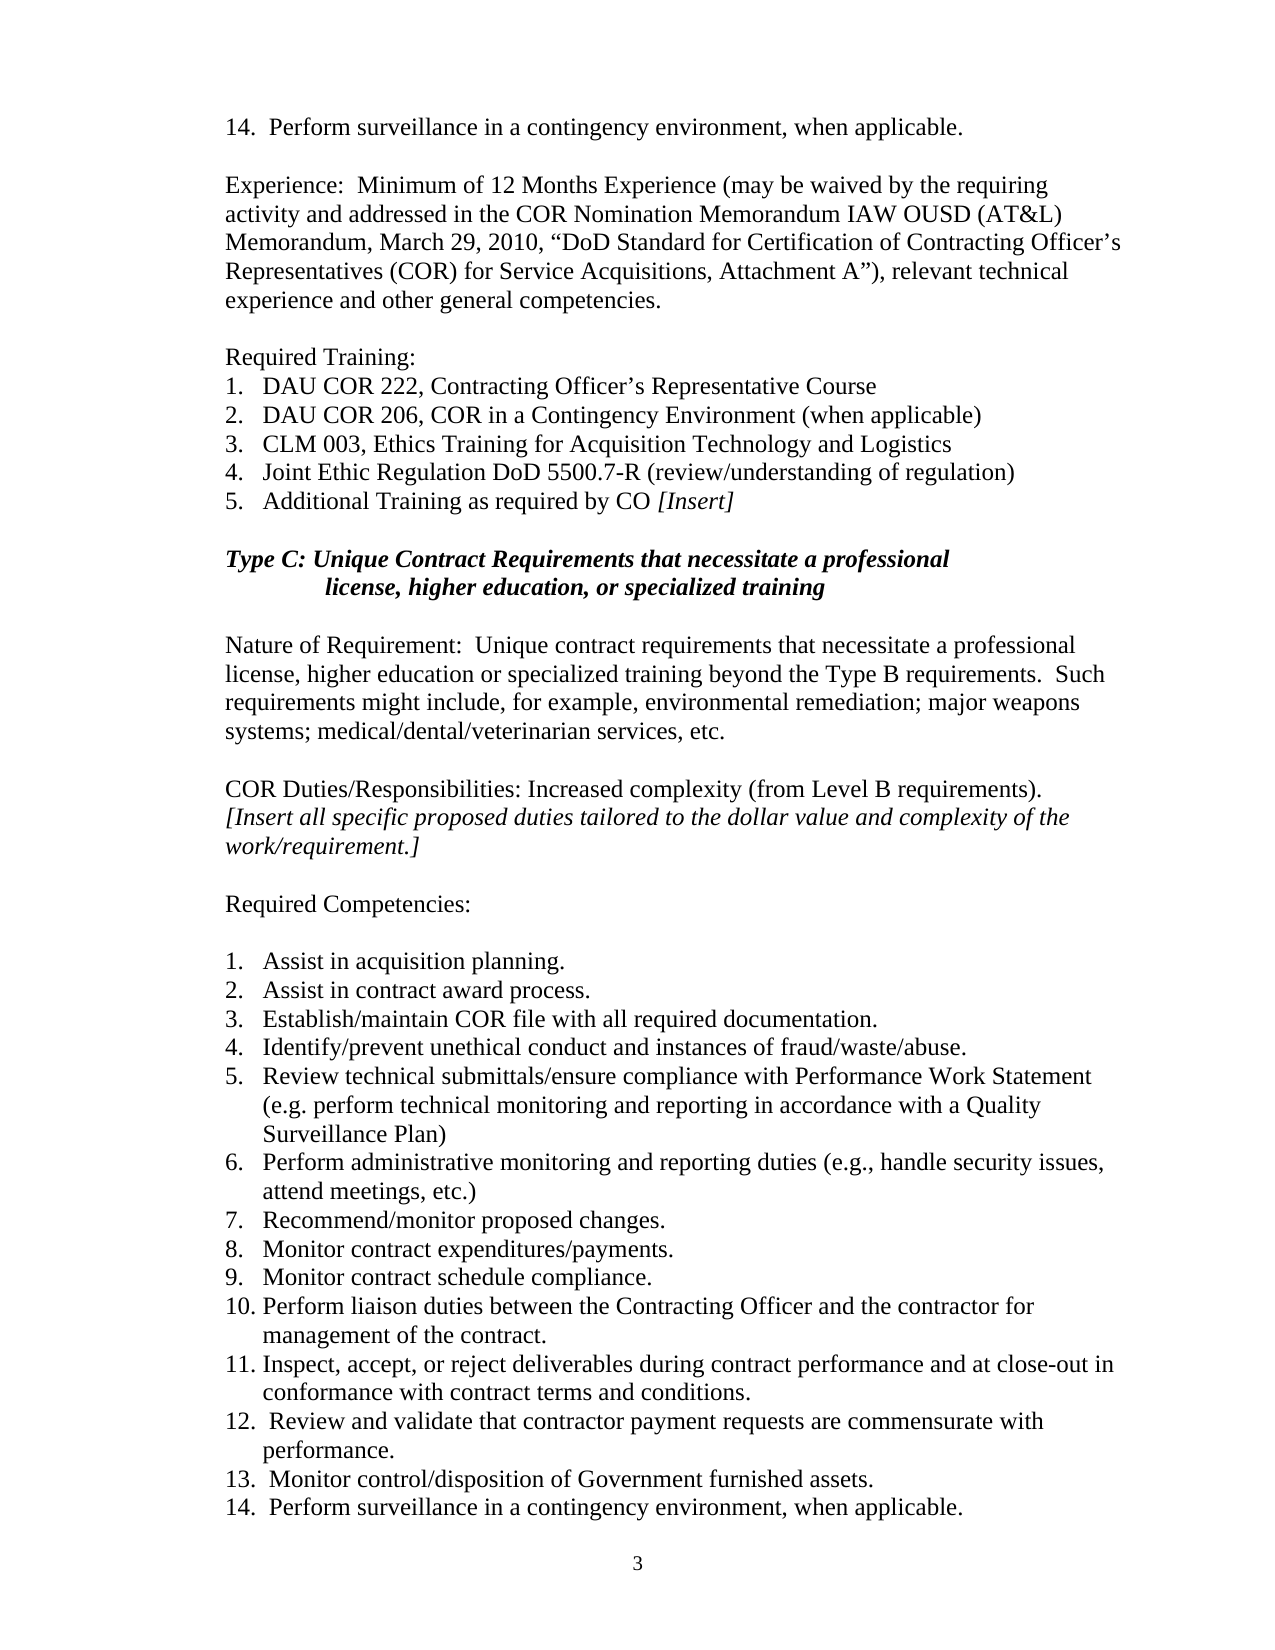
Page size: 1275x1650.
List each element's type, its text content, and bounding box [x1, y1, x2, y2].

list Review technical submittals/ensure compliance with Performance Work Statement (e.g. perform technical monitoring and reporting in accordance with a Quality Surveillance Plan) [225, 1061, 1125, 1147]
list Recommend/monitor proposed changes. [225, 1205, 1125, 1234]
list Monitor control/disposition of Government furnished assets. [225, 1464, 1125, 1492]
list Additional Training as required by CO [Insert] [225, 486, 1125, 515]
list Identify/prevent unethical conduct and instances of fraud/waste/abuse. [225, 1032, 1125, 1061]
list Assist in contract award process. [225, 975, 1125, 1004]
list Perform surveillance in a contingency environment, when applicable. [225, 1492, 1125, 1521]
list Monitor contract schedule compliance. [225, 1262, 1125, 1291]
list Inspect, accept, or reject deliverables during contract performance and at close-out in conformance with contract terms and conditions. [225, 1349, 1125, 1406]
text Nature of Requirement: Unique contract requirements that necessitate a professional license, higher education or specialized training beyond the Type B requirements. Such requirements might include, for example, environmental remediation; major weapons systems; medical/dental/veterinarian services, etc. [225, 630, 1125, 745]
list Perform liaison duties between the Contracting Officer and the contractor for management of the contract. [225, 1291, 1125, 1349]
text COR Duties/Responsibilities: Increased complexity (from Level B requirements). [Insert all specific proposed duties tailored to the dollar value and complexity of the work/requirement.] [225, 774, 1125, 860]
text Required Competencies: [150, 889, 1125, 917]
text Type C: Unique Contract Requirements that necessitate a professional [150, 544, 1125, 572]
text Required Training: [150, 342, 1125, 371]
text license, higher education, or specialized training [225, 572, 1125, 601]
text Experience: Minimum of 12 Months Experience (may be waived by the requiring [150, 170, 1125, 199]
list Perform administrative monitoring and reporting duties (e.g., handle security issues, attend meetings, etc.) [225, 1147, 1125, 1205]
list CLM 003, Ethics Training for Acquisition Technology and Logistics [225, 429, 1125, 457]
list Establish/maintain COR file with all required documentation. [225, 1004, 1125, 1032]
text activity and addressed in the COR Nomination Memorandum IAW OUSD (AT&L) Memorandum, March 29, 2010, “DoD Standard for Certification of Contracting Officer’s Representatives (COR) for Service Acquisitions, Attachment A”), relevant technical experience and other general competencies. [225, 199, 1125, 314]
list Monitor contract expenditures/payments. [225, 1234, 1125, 1262]
list DAU COR 222, Contracting Officer’s Representative Course [225, 371, 1125, 400]
list Joint Ethic Regulation DoD 5500.7-R (review/understanding of regulation) [225, 457, 1125, 486]
list Perform surveillance in a contingency environment, when applicable. [225, 112, 1125, 141]
list Assist in acquisition planning. [225, 946, 1125, 975]
list DAU COR 206, COR in a Contingency Environment (when applicable) [225, 400, 1125, 429]
list Review and validate that contractor payment requests are commensurate with performance. [225, 1406, 1125, 1464]
